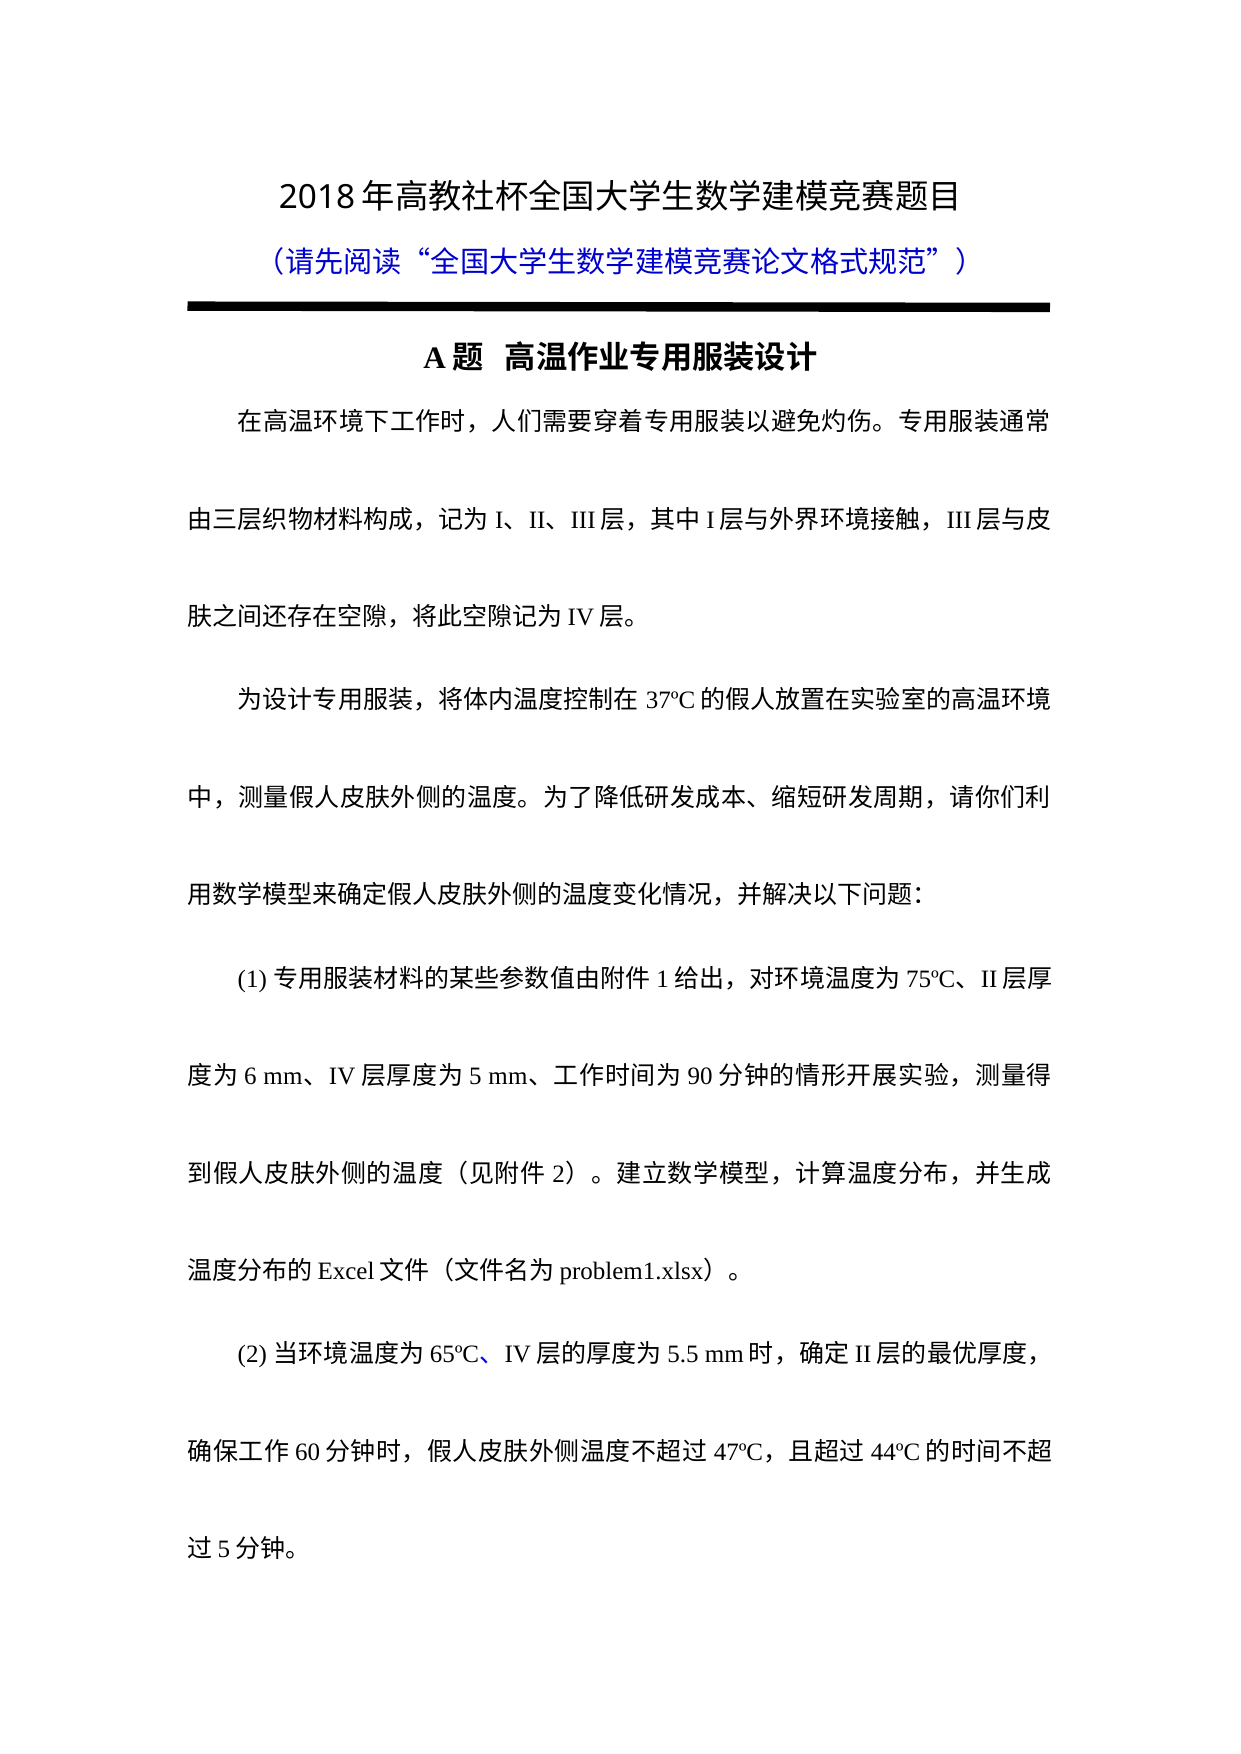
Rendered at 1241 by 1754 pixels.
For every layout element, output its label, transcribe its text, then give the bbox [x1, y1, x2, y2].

text （请先阅读“全国大学生数学建模竞赛论文格式规范”） [187, 227, 1053, 292]
list 专用服装材料的某些参数值由附件1给出，对环境温度为75ºC、II层厚度为6 mm、IV层厚度为5 mm、工作时间为90分钟的情形开展实验，测量得到假人皮肤外侧的温度（见附件2）。建立数学模型，计算温度分布，并生成温度分布的Excel文件（文件名为problem1.xlsx）。 [187, 944, 1053, 1301]
text 为设计专用服装，将体内温度控制在37ºC的假人放置在实验室的高温环境中，测量假人皮肤外侧的温度。为了降低研发成本、缩短研发周期，请你们利用数学模型来确定假人皮肤外侧的温度变化情况，并解决以下问题： [187, 666, 1053, 926]
text (2) 当环境温度为65ºC、IV层的厚度为5.5 mm时，确定II层的最优厚度，确保工作60分钟时，假人皮肤外侧温度不超过47ºC，且超过44ºC的时间不超过5分钟。 [187, 1319, 1053, 1579]
text 在高温环境下工作时，人们需要穿着专用服装以避免灼伤。专用服装通常由三层织物材料构成，记为I、II、III层，其中I层与外界环境接触，III层与皮肤之间还存在空隙，将此空隙记为IV层。 [187, 387, 1053, 647]
text A题 高温作业专用服装设计 [187, 322, 1053, 387]
text 2018年高教社杯全国大学生数学建模竞赛题目 [187, 162, 1053, 227]
